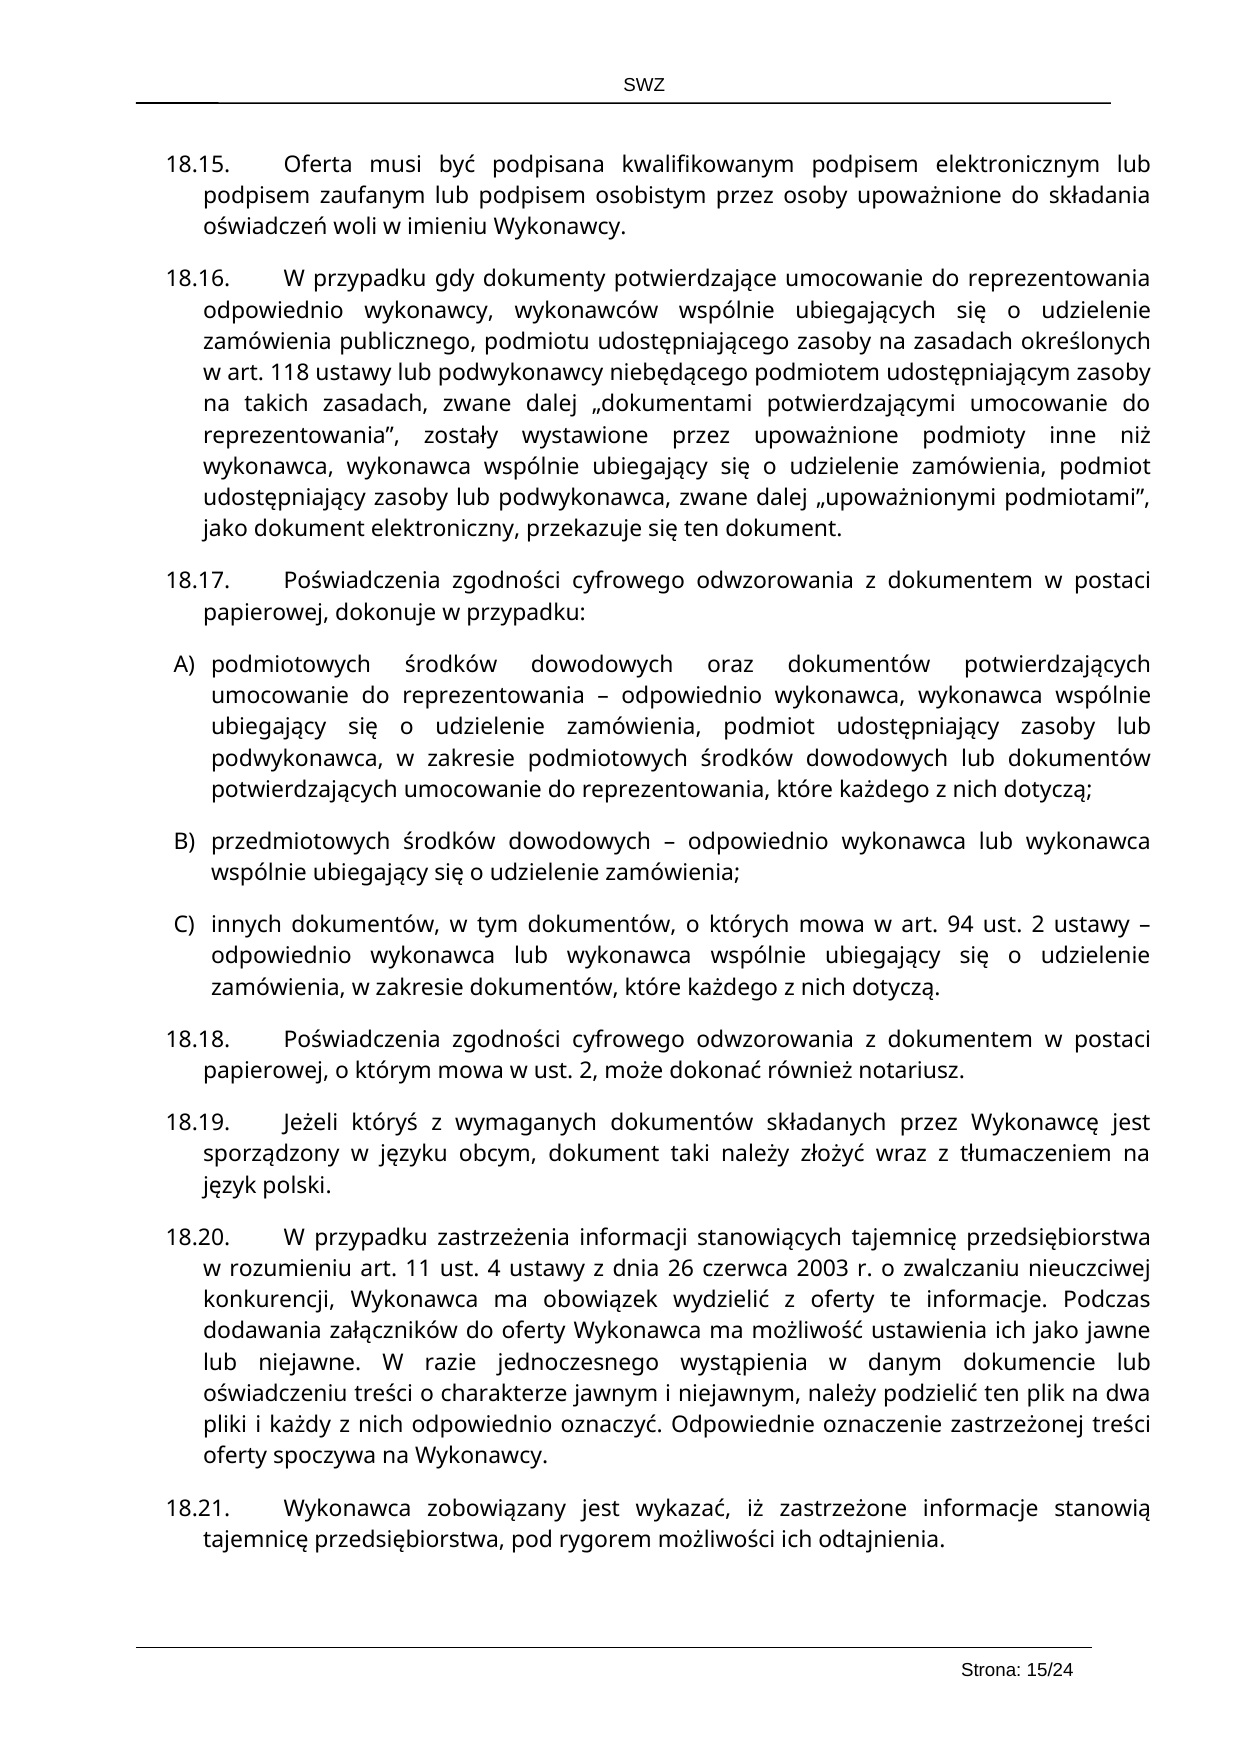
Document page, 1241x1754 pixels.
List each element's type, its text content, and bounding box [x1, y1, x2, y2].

subtitle Poświadczenia zgodności cyfrowego odwzorowania z dokumentem w postaci papierowej, dokonuje w przypadku: [165, 564, 1152, 627]
subtitle podmiotowych środków dowodowych oraz dokumentów potwierdzających umocowanie do reprezentowania – odpowiednio wykonawca, wykonawca wspólnie ubiegający się o udzielenie zamówienia, podmiot udostępniający zasoby lub podwykonawca, w zakresie podmiotowych środków dowodowych lub dokumentów potwierdzających umocowanie do reprezentowania, które każdego z nich dotyczą; [173, 648, 1152, 804]
subtitle Poświadczenia zgodności cyfrowego odwzorowania z dokumentem w postaci papierowej, o którym mowa w ust. 2, może dokonać również notariusz. [165, 1023, 1152, 1085]
subtitle Wykonawca zobowiązany jest wykazać, iż zastrzeżone informacje stanowią tajemnicę przedsiębiorstwa, pod rygorem możliwości ich odtajnienia. [165, 1491, 1152, 1554]
subtitle W przypadku gdy dokumenty potwierdzające umocowanie do reprezentowania odpowiednio wykonawcy, wykonawców wspólnie ubiegających się o udzielenie zamówienia publicznego, podmiotu udostępniającego zasoby na zasadach określonych w art. 118 ustawy lub podwykonawcy niebędącego podmiotem udostępniającym zasoby na takich zasadach, zwane dalej „dokumentami potwierdzającymi umocowanie do reprezentowania”, zostały wystawione przez upoważnione podmioty inne niż wykonawca, wykonawca wspólnie ubiegający się o udzielenie zamówienia, podmiot udostępniający zasoby lub podwykonawca, zwane dalej „upoważnionymi podmiotami”, jako dokument elektroniczny, przekazuje się ten dokument. [165, 262, 1152, 543]
subtitle przedmiotowych środków dowodowych – odpowiednio wykonawca lub wykonawca wspólnie ubiegający się o udzielenie zamówienia; [173, 825, 1152, 887]
subtitle innych dokumentów, w tym dokumentów, o których mowa w art. 94 ust. 2 ustawy – odpowiednio wykonawca lub wykonawca wspólnie ubiegający się o udzielenie zamówienia, w zakresie dokumentów, które każdego z nich dotyczą. [173, 908, 1152, 1002]
subtitle Jeżeli któryś z wymaganych dokumentów składanych przez Wykonawcę jest sporządzony w języku obcym, dokument taki należy złożyć wraz z tłumaczeniem na język polski. [165, 1106, 1152, 1200]
subtitle Oferta musi być podpisana kwalifikowanym podpisem elektronicznym lub podpisem zaufanym lub podpisem osobistym przez osoby upoważnione do składania oświadczeń woli w imieniu Wykonawcy. [165, 148, 1152, 241]
subtitle W przypadku zastrzeżenia informacji stanowiących tajemnicę przedsiębiorstwa w rozumieniu art. 11 ust. 4 ustawy z dnia 26 czerwca 2003 r. o zwalczaniu nieuczciwej konkurencji, Wykonawca ma obowiązek wydzielić z oferty te informacje. Podczas dodawania załączników do oferty Wykonawca ma możliwość ustawienia ich jako jawne lub niejawne. W razie jednoczesnego wystąpienia w danym dokumencie lub oświadczeniu treści o charakterze jawnym i niejawnym, należy podzielić ten plik na dwa pliki i każdy z nich odpowiednio oznaczyć. Odpowiednie oznaczenie zastrzeżonej treści oferty spoczywa na Wykonawcy. [165, 1221, 1152, 1471]
